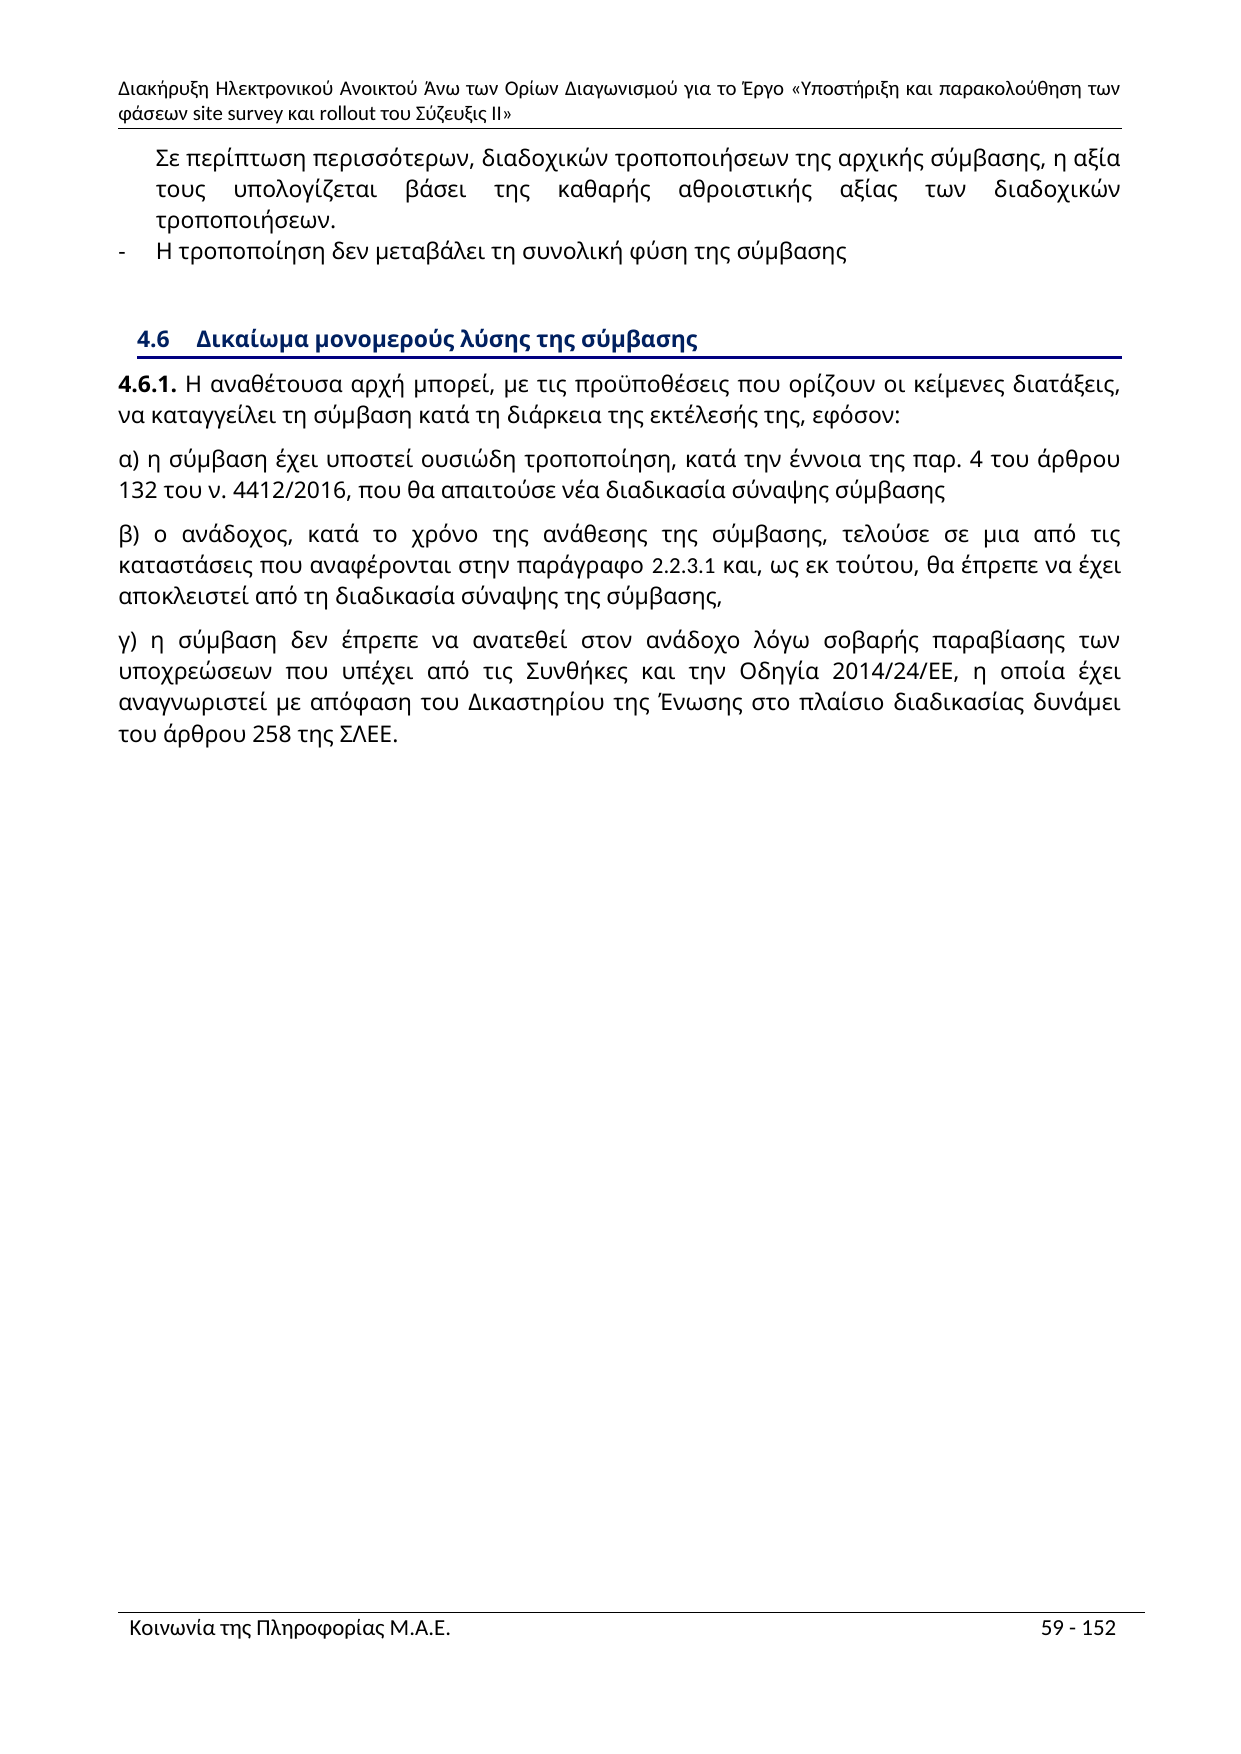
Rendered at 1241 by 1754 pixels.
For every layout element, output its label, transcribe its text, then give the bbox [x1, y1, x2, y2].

text α) η σύμβαση έχει υποστεί ουσιώδη τροποποίηση, κατά την έννοια της παρ. 4 του άρθρου 132 του ν. 4412/2016, που θα απαιτούσε νέα διαδικασία σύναψης σύμβασης [118, 442, 1122, 505]
list Σε περίπτωση περισσότερων, διαδοχικών τροποποιήσεων της αρχικής σύμβασης, η αξία τους υπολογίζεται βάσει της καθαρής αθροιστικής αξίας των διαδοχικών τροποποιήσεων. [156, 141, 1122, 235]
list Η τροποποίηση δεν μεταβάλει τη συνολική φύση της σύμβασης [156, 235, 1122, 266]
text β) ο ανάδοχος, κατά το χρόνο της ανάθεσης της σύμβασης, τελούσε σε μια από τις καταστάσεις που αναφέρονται στην παράγραφο 2.2.3.1 και, ως εκ τούτου, θα έπρεπε να έχει αποκλειστεί από τη διαδικασία σύναψης της σύμβασης, [118, 517, 1122, 611]
text 4.6.1. Η αναθέτουσα αρχή μπορεί, με τις προϋποθέσεις που ορίζουν οι κείμενες διατάξεις, να καταγγείλει τη σύμβαση κατά τη διάρκεια της εκτέλεσής της, εφόσον: [118, 367, 1122, 430]
subtitle Δικαίωμα μονομερούς λύσης της σύμβασης [137, 323, 1122, 356]
text γ) η σύμβαση δεν έπρεπε να ανατεθεί στον ανάδοχο λόγω σοβαρής παραβίασης των υποχρεώσεων που υπέχει από τις Συνθήκες και την Οδηγία 2014/24/ΕΕ, η οποία έχει αναγνωριστεί με απόφαση του Δικαστηρίου της Ένωσης στο πλαίσιο διαδικασίας δυνάμει του άρθρου 258 της ΣΛΕΕ. [118, 624, 1122, 749]
